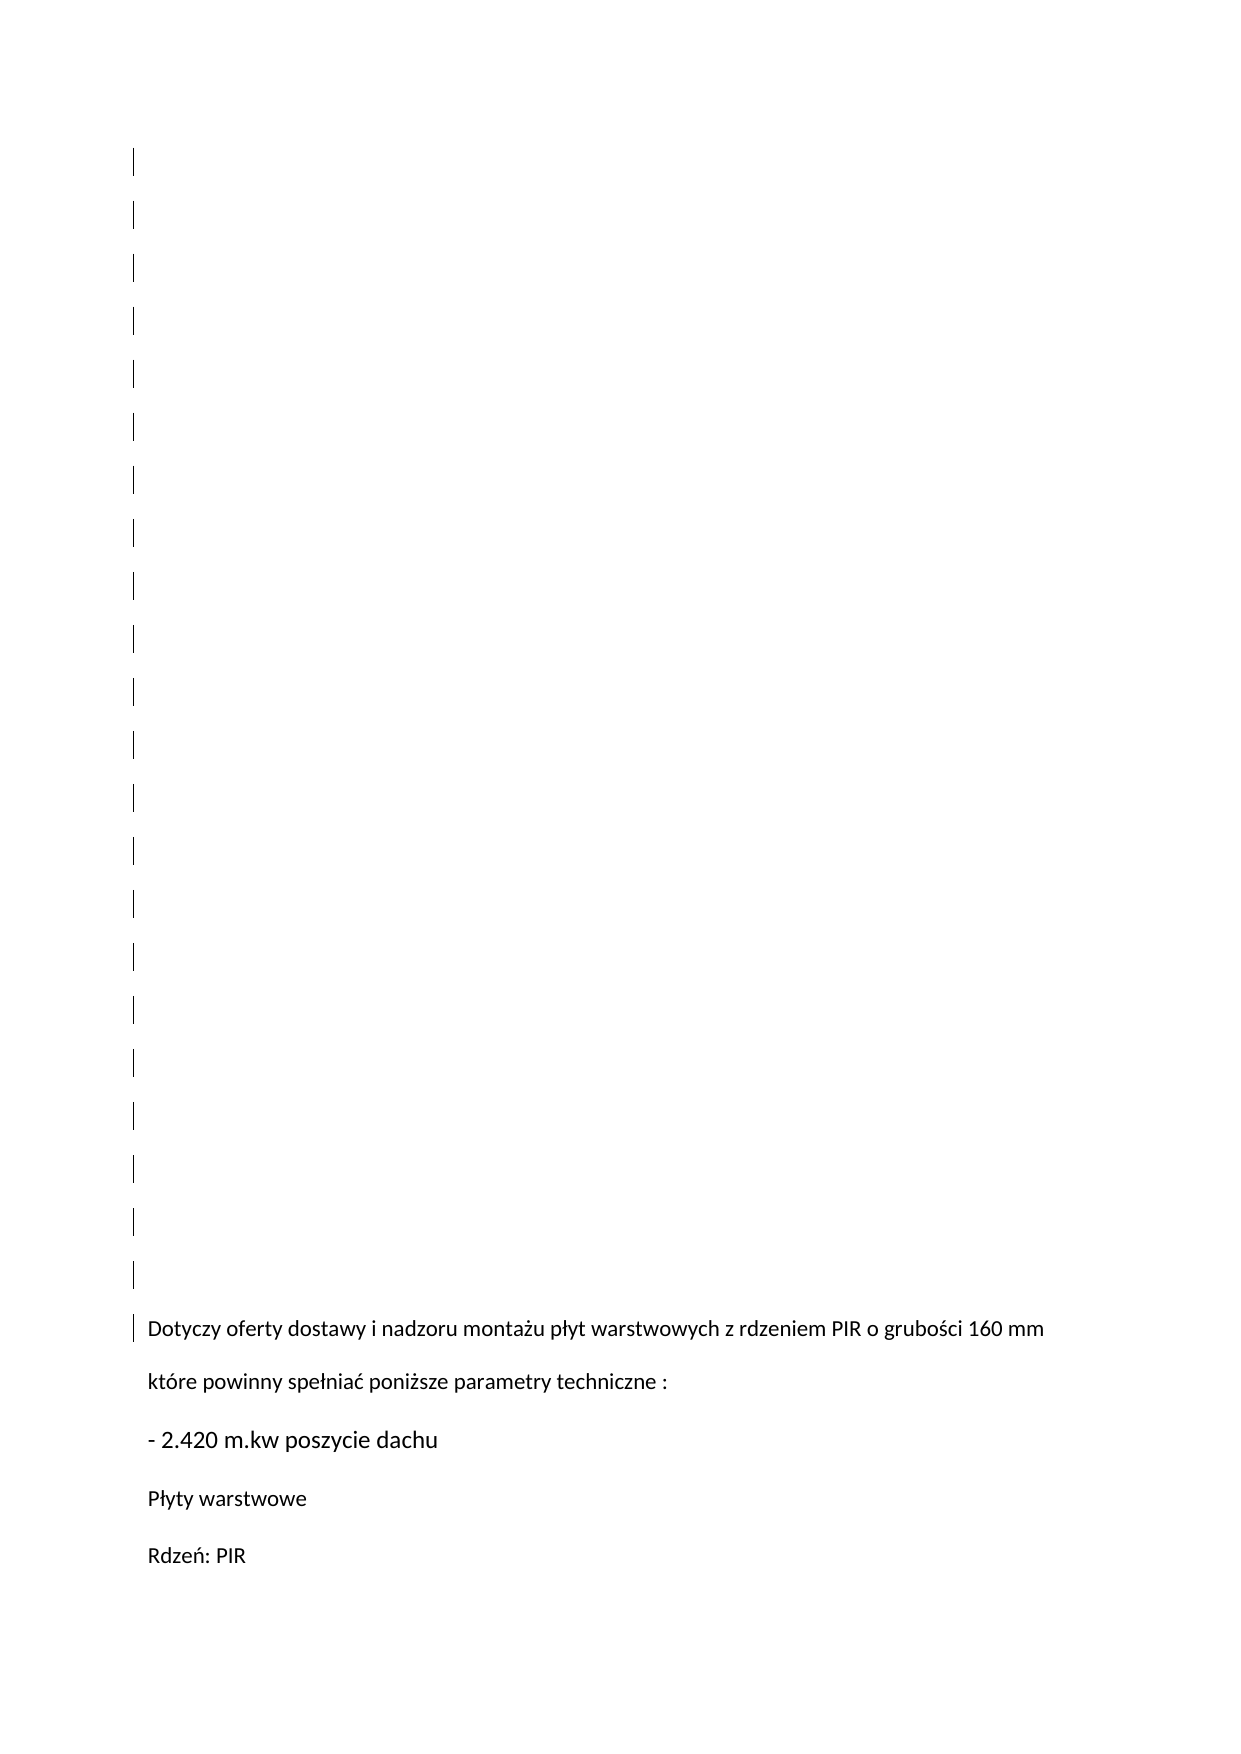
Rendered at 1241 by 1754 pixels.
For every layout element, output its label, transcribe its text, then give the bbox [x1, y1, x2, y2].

text które powinny spełniać poniższe parametry techniczne : [148, 1367, 1093, 1395]
text Dotyczy oferty dostawy i nadzoru montażu płyt warstwowych z rdzeniem PIR o grubości 160 mm [148, 1314, 1093, 1342]
text - 2.420 m.kw poszycie dachu [148, 1424, 1093, 1455]
text Rdzeń: PIR [148, 1541, 1093, 1569]
text Płyty warstwowe [148, 1484, 1093, 1512]
